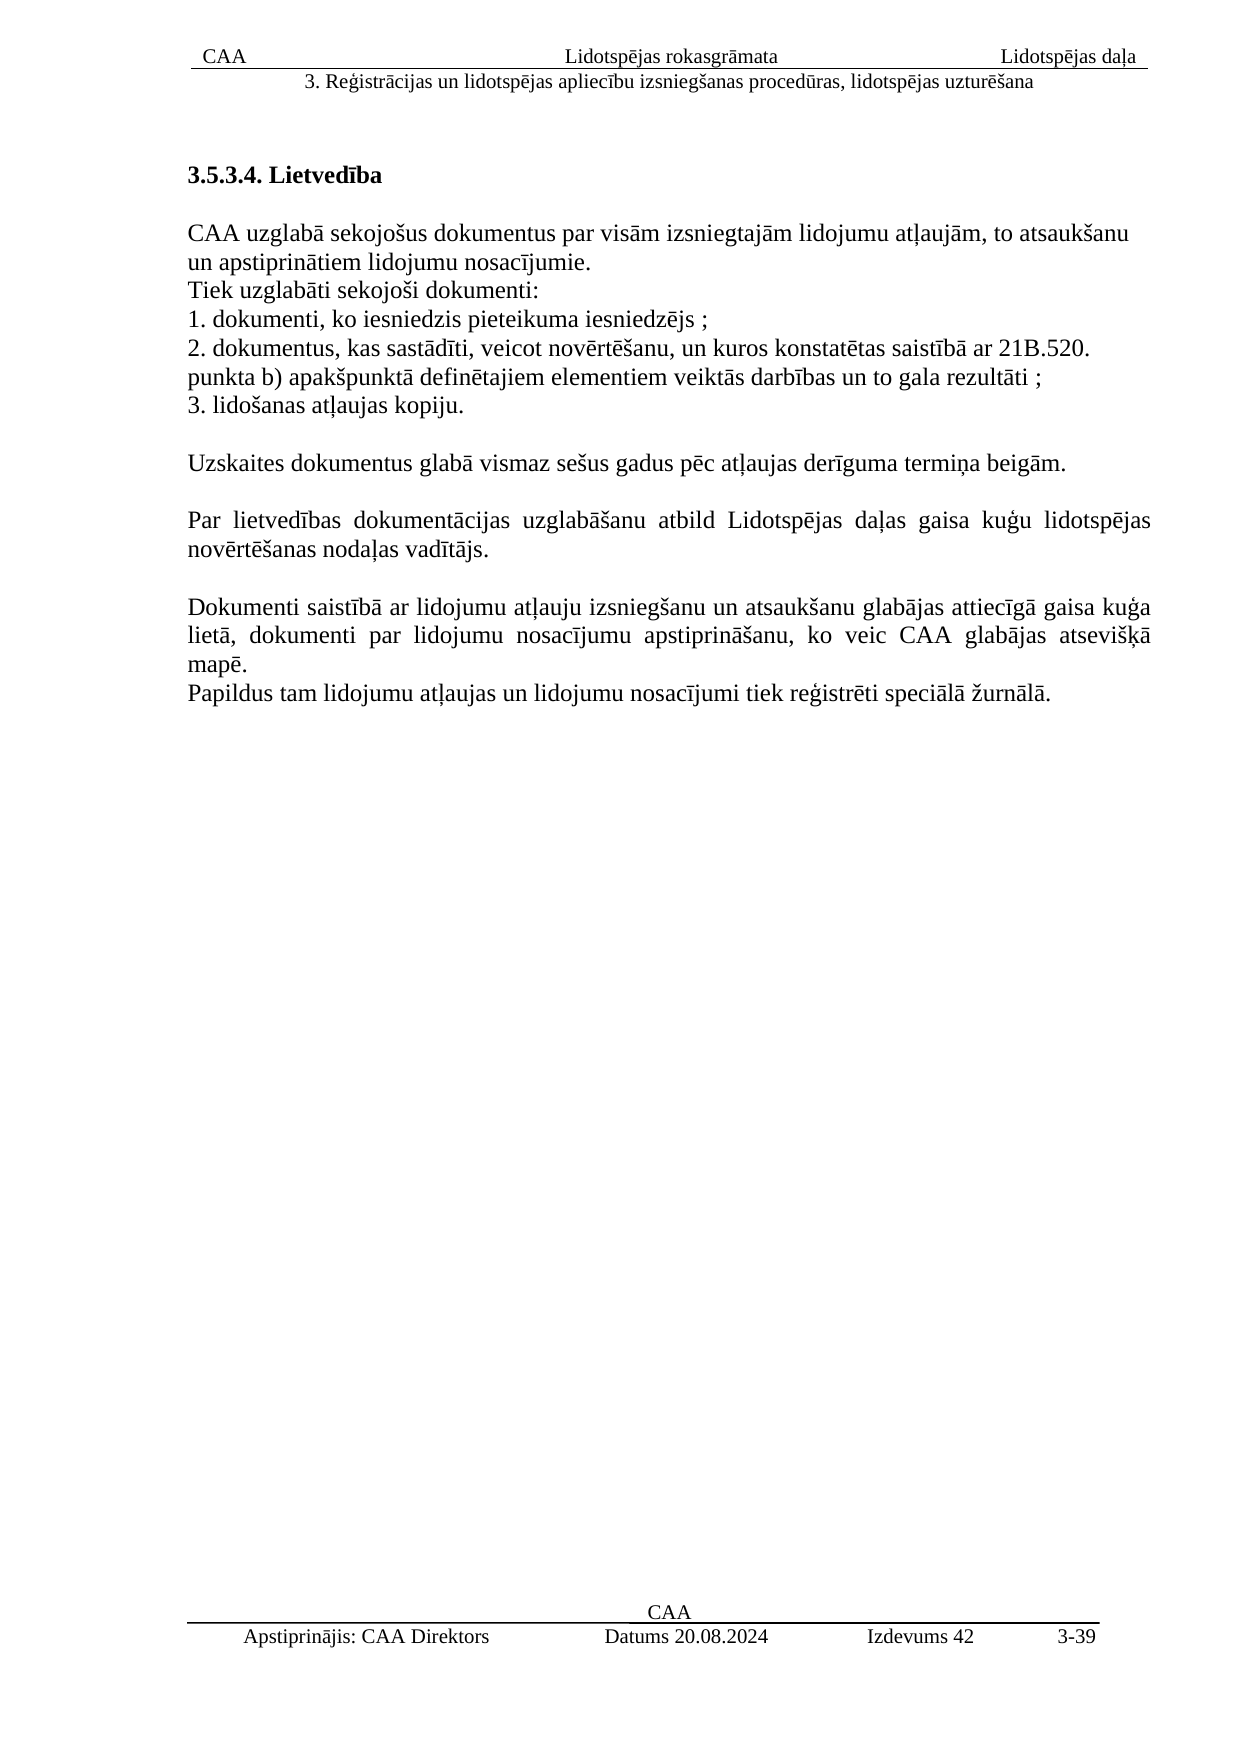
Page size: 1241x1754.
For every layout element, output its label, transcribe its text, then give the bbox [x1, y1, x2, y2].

text Par lietvedības dokumentācijas uzglabāšanu atbild Lidotspējas daļas gaisa kuģu lidotspējas novērtēšanas nodaļas vadītājs. [187, 506, 1152, 563]
text CAA uzglabā sekojošus dokumentus par visām izsniegtajām lidojumu atļaujām, to atsaukšanu un apstiprinātiem lidojumu nosacījumie. [187, 218, 1152, 276]
text 2. dokumentus, kas sastādīti, veicot novērtēšanu, un kuros konstatētas saistībā ar 21B.520. punkta b) apakšpunktā definētajiem elementiem veiktās darbības un to gala rezultāti ; [187, 333, 1152, 391]
text 3. lidošanas atļaujas kopiju. [187, 391, 1152, 419]
text Uzskaites dokumentus glabā vismaz sešus gadus pēc atļaujas derīguma termiņa beigām. [187, 448, 1152, 477]
text Papildus tam lidojumu atļaujas un lidojumu nosacījumi tiek reģistrēti speciālā žurnālā. [187, 678, 1152, 707]
text Tiek uzglabāti sekojoši dokumenti: [187, 276, 1152, 304]
text 3.5.3.4. Lietvedība [187, 161, 1152, 189]
text Dokumenti saistībā ar lidojumu atļauju izsniegšanu un atsaukšanu glabājas attiecīgā gaisa kuģa lietā, dokumenti par lidojumu nosacījumu apstiprināšanu, ko veic CAA glabājas atsevišķā mapē. [187, 592, 1152, 678]
text 1. dokumenti, ko iesniedzis pieteikuma iesniedzējs ; [187, 304, 1152, 333]
